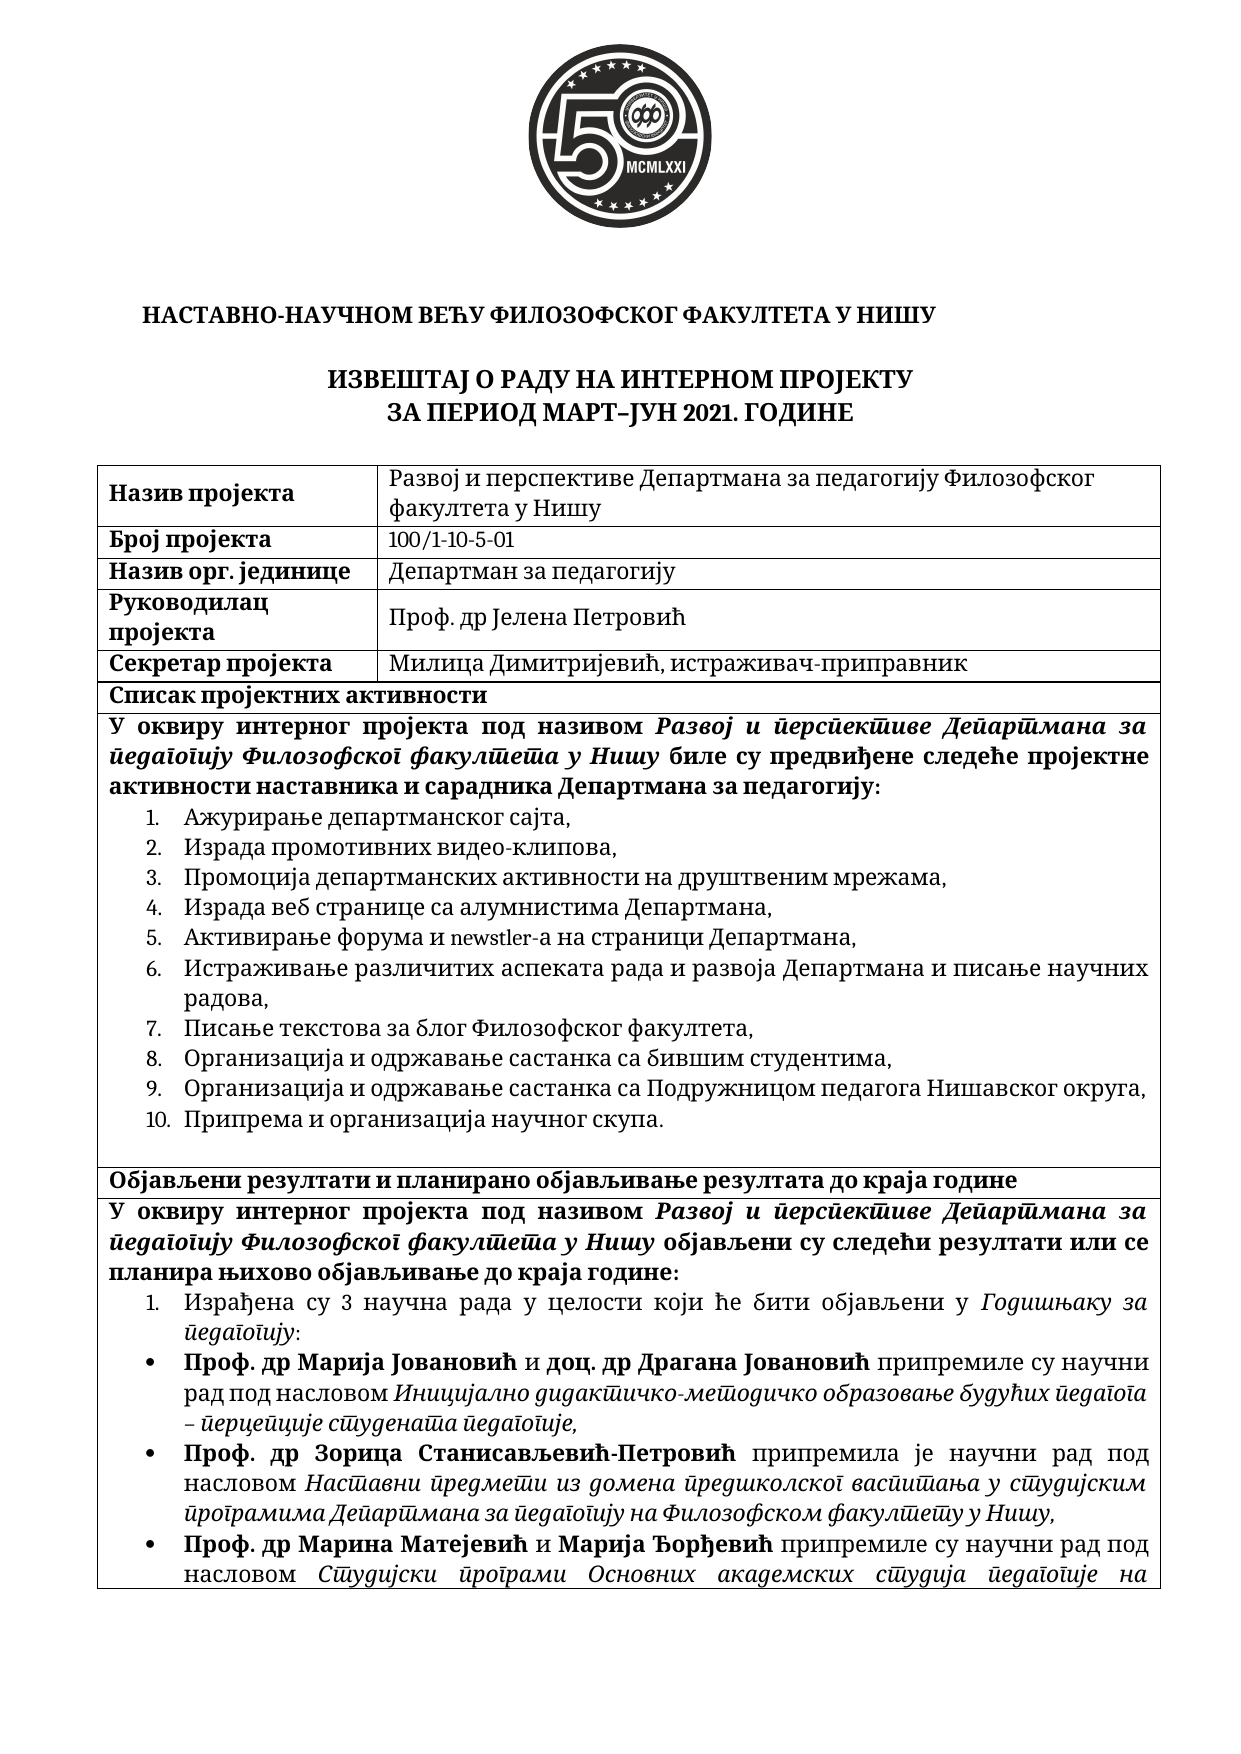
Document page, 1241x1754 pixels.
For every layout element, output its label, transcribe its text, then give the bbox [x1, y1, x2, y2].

table_cell Број пројекта [98, 527, 377, 557]
table_cell Списак пројектних активности [98, 683, 1160, 713]
table_cell 100/1-10-5-01 [378, 527, 1160, 557]
picture [528, 44, 712, 228]
text НАСТАВНО-НАУЧНОМ ВЕЋУ ФИЛОЗОФСКОГ ФАКУЛТЕТА У НИШУ [142, 302, 1098, 329]
table_header Развој и перспективе Департмана за педагогију Филозофског факултета у Нишу [378, 466, 1160, 526]
table_cell Проф. др Јелена Петровић [378, 590, 1160, 650]
text ЗА ПЕРИОД МАРТ–ЈУН 2021. ГОДИНЕ [142, 399, 1098, 427]
table_cell Објављени резултати и планирано објављивање резултата до краја године [98, 1168, 1160, 1198]
table_cell Руководилац пројекта [98, 590, 377, 650]
table_cell Секретар пројекта [98, 651, 377, 681]
table_cell Департман за педагогију [378, 559, 1160, 589]
table_cell У оквиру интерног пројекта под називом Развој и перспективе Департмана за педагогију Филозофског факултета у Нишу биле су предвиђене следеће пројектне активности наставника и сарадника Департмана за педагогију: Ажурирање департманског сајта, Израда промотивних видео-клипова, Промоција департманских активности на друштвеним мрежама, Израда веб странице са алумнистима Департмана, Активирање форума и newstler-а на страници Департмана, Истраживање различитих аспеката рада и развоја Департмана и писање научних радова, Писање текстова за блог Филозофског факултета, Организација и одржавање састанка са бившим студентима, Организација и одржавање састанка са Подружницом педагога Нишавског округа, Припрема и организација научног скупа. [98, 714, 1160, 1167]
text ИЗВЕШТАЈ О РАДУ НА ИНТЕРНОМ ПРОЈЕКТУ [142, 366, 1098, 394]
table_cell Назив орг. јединице [98, 559, 377, 589]
table_header Назив пројекта [98, 466, 377, 526]
table_cell Милица Димитријевић, истраживач-приправник [378, 651, 1160, 681]
